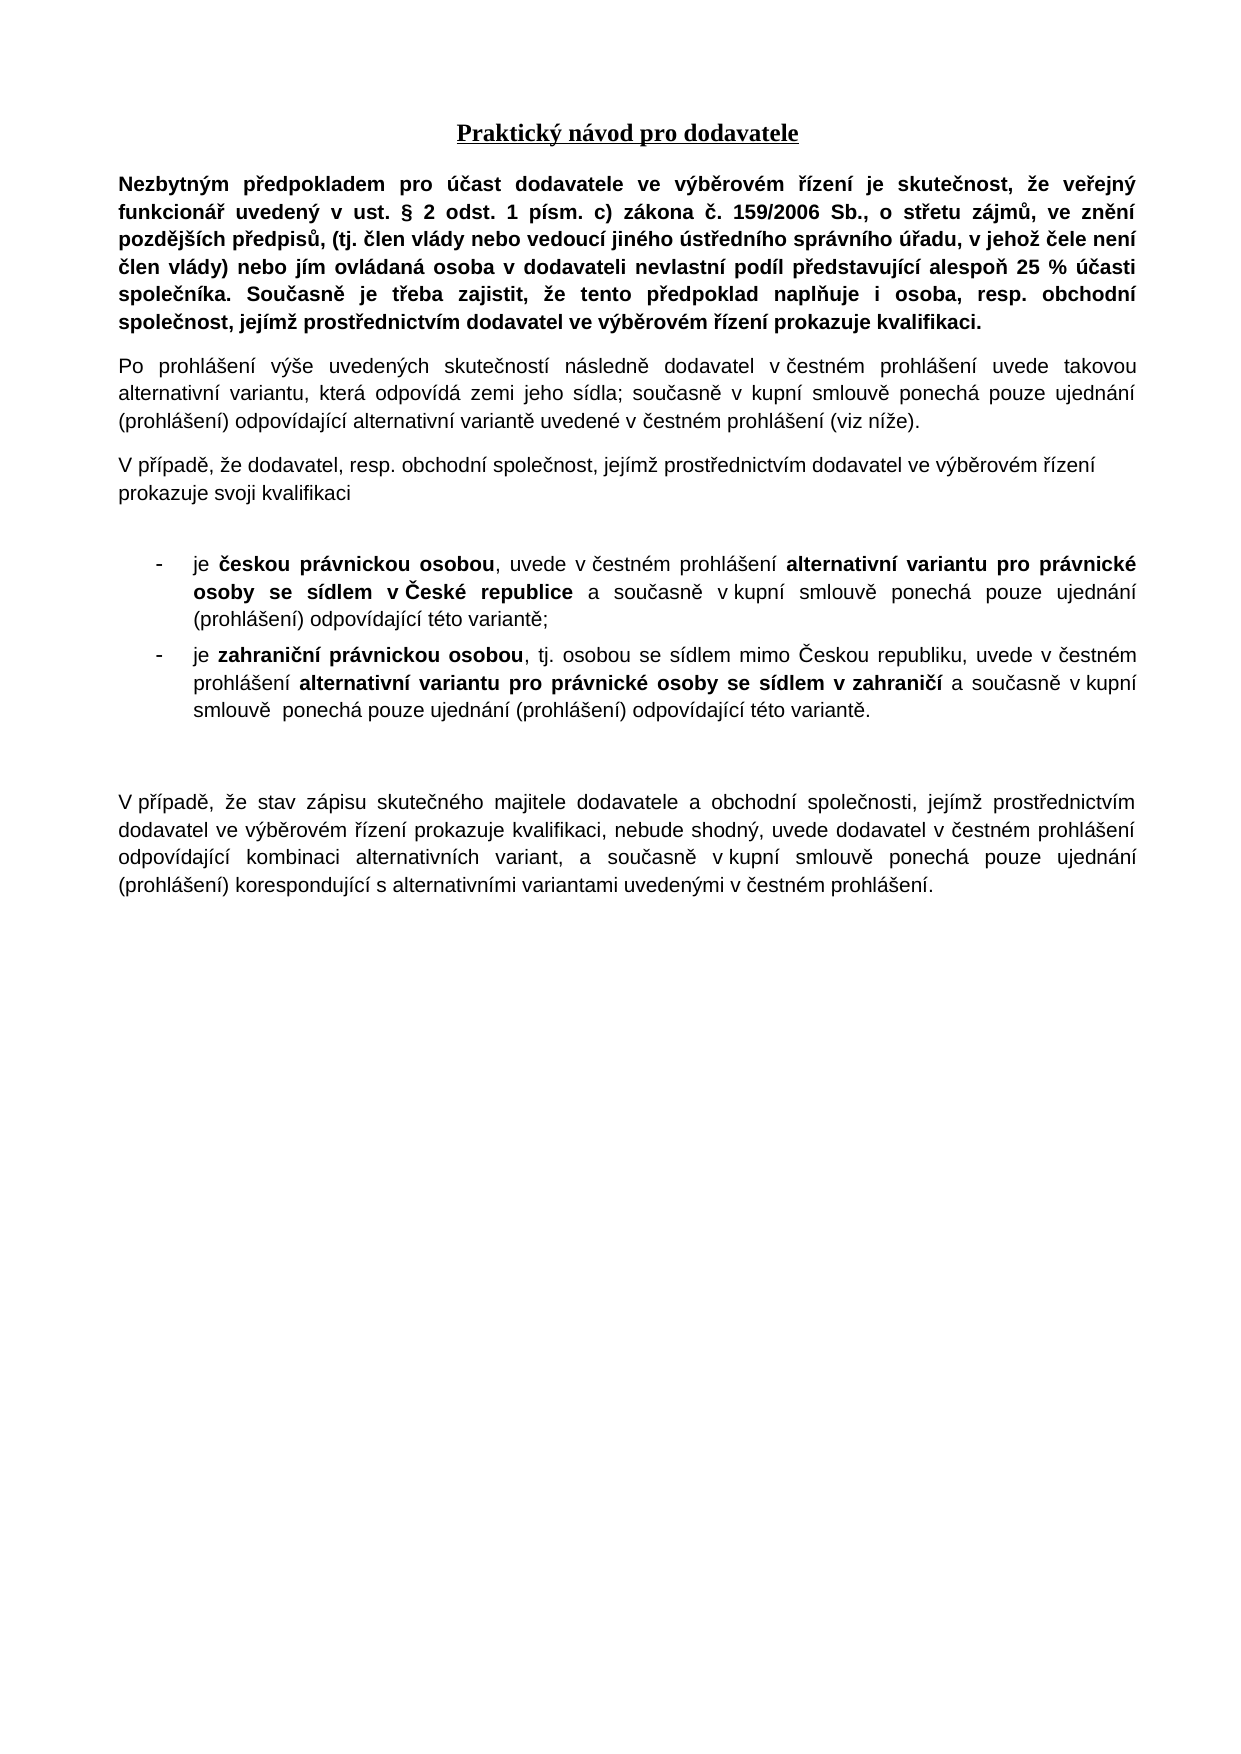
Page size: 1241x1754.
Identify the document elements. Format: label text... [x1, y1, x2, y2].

list je zahraniční právnickou osobou, tj. osobou se sídlem mimo Českou republiku, uvede v čestném prohlášení alternativní variantu pro právnické osoby se sídlem v zahraničí a současně v kupní smlouvě ponechá pouze ujednání (prohlášení) odpovídající této variantě. [156, 643, 1137, 722]
text Po prohlášení výše uvedených skutečností následně dodavatel v čestném prohlášení uvede takovou alternativní variantu, která odpovídá zemi jeho sídla; současně v kupní smlouvě ponechá pouze ujednání (prohlášení) odpovídající alternativní variantě uvedené v čestném prohlášení (viz níže). [118, 354, 1137, 433]
text Nezbytným předpokladem pro účast dodavatele ve výběrovém řízení je skutečnost, že veřejný funkcionář uvedený v ust. § 2 odst. 1 písm. c) zákona č. 159/2006 Sb., o střetu zájmů, ve znění pozdějších předpisů, (tj. člen vlády nebo vedoucí jiného ústředního správního úřadu, v jehož čele není člen vlády) nebo jím ovládaná osoba v dodavateli nevlastní podíl představující alespoň 25 % účasti společníka. Současně je třeba zajistit, že tento předpoklad naplňuje i osoba, resp. obchodní společnost, jejímž prostřednictvím dodavatel ve výběrovém řízení prokazuje kvalifikaci. [118, 172, 1137, 333]
text V případě, že dodavatel, resp. obchodní společnost, jejímž prostřednictvím dodavatel ve výběrovém řízení prokazuje svoji kvalifikaci [118, 453, 1137, 504]
text Praktický návod pro dodavatele [118, 118, 1137, 147]
text V případě, že stav zápisu skutečného majitele dodavatele a obchodní společnosti, jejímž prostřednictvím dodavatel ve výběrovém řízení prokazuje kvalifikaci, nebude shodný, uvede dodavatel v čestném prohlášení odpovídající kombinaci alternativních variant, a současně v kupní smlouvě ponechá pouze ujednání (prohlášení) korespondující s alternativními variantami uvedenými v čestném prohlášení. [118, 790, 1137, 897]
list je českou právnickou osobou, uvede v čestném prohlášení alternativní variantu pro právnické osoby se sídlem v České republice a současně v kupní smlouvě ponechá pouze ujednání (prohlášení) odpovídající této variantě; [156, 552, 1137, 631]
